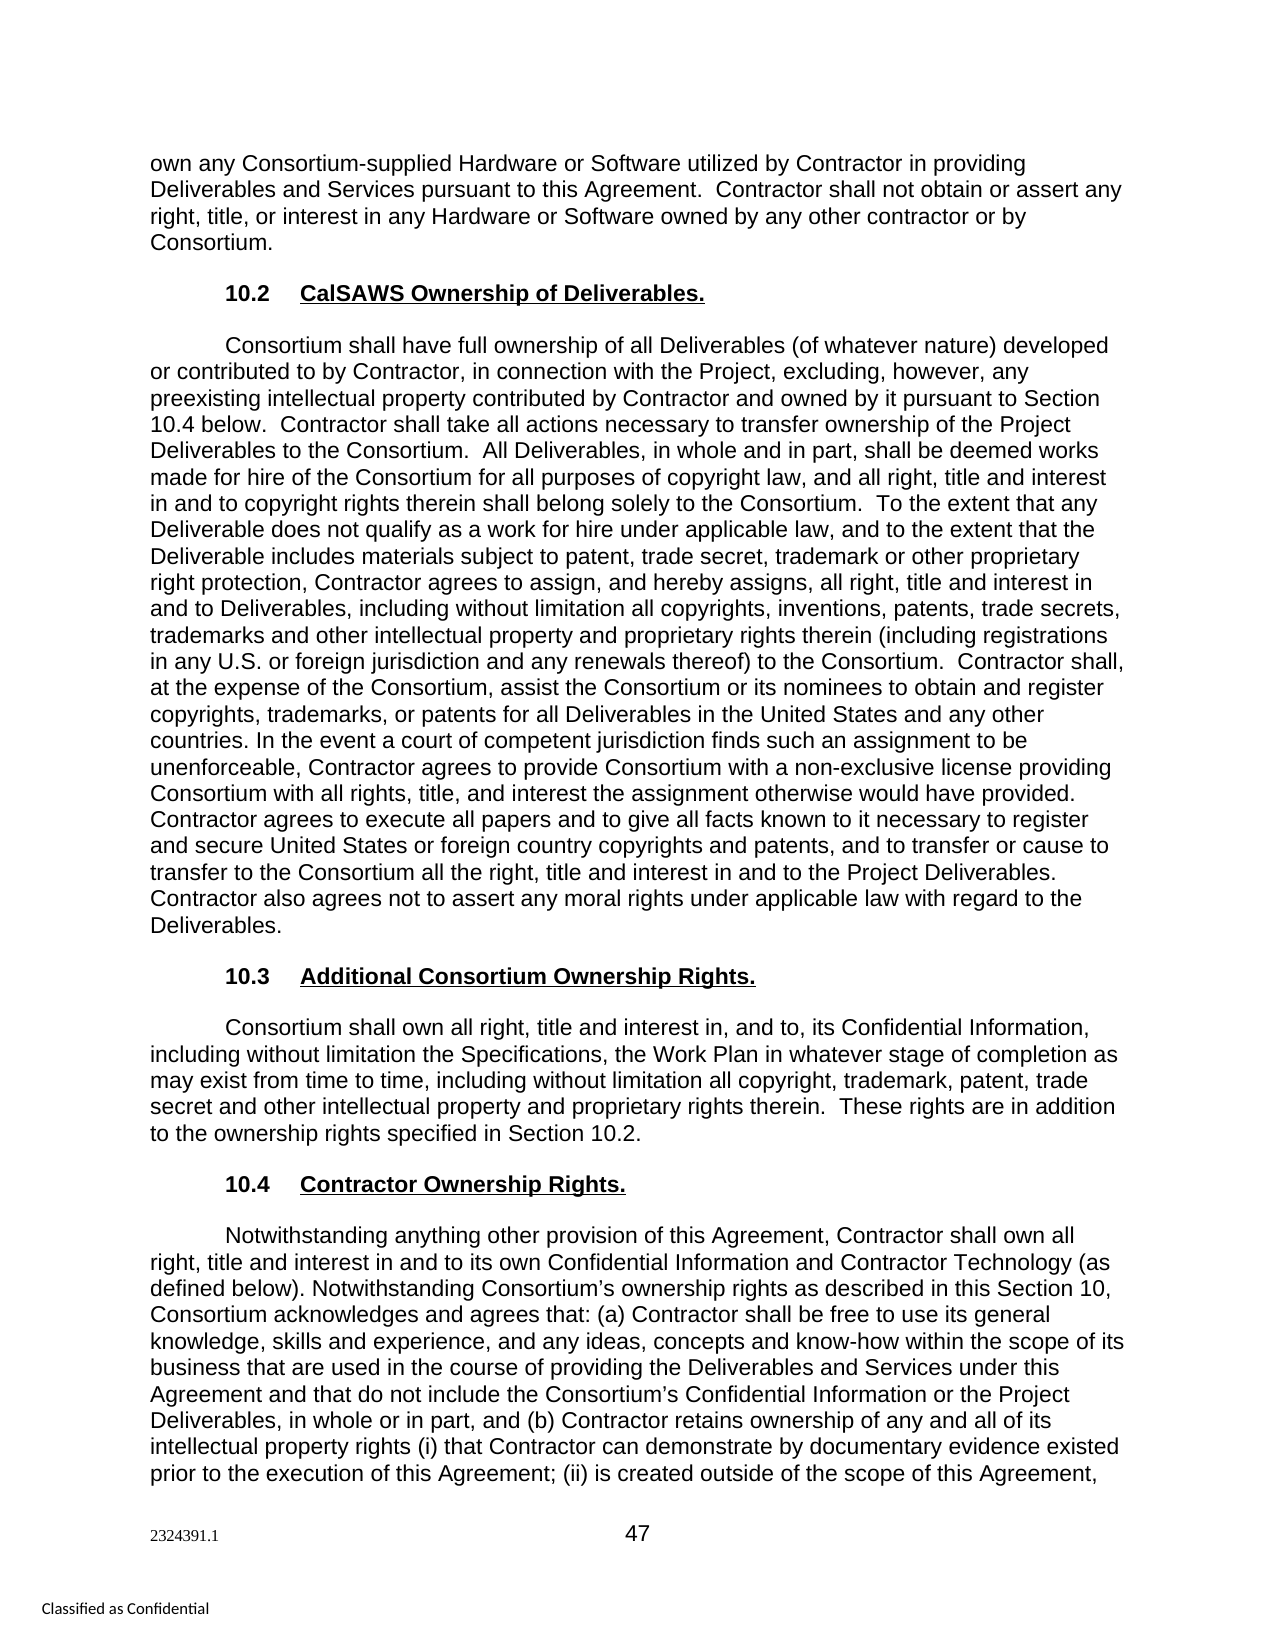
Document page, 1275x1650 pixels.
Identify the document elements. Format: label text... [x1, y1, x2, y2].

text Contractor Ownership Rights. [225, 1171, 1125, 1197]
text Consortium shall have full ownership of all Deliverables (of whatever nature) developed or contributed to by Contractor, in connection with the Project, excluding, however, any preexisting intellectual property contributed by Contractor and owned by it pursuant to Section 10.4 below. Contractor shall take all actions necessary to transfer ownership of the Project Deliverables to the Consortium. All Deliverables, in whole and in part, shall be deemed works made for hire of the Consortium for all purposes of copyright law, and all right, title and interest in and to copyright rights therein shall belong solely to the Consortium. To the extent that any Deliverable does not qualify as a work for hire under applicable law, and to the extent that the Deliverable includes materials subject to patent, trade secret, trademark or other proprietary right protection, Contractor agrees to assign, and hereby assigns, all right, title and interest in and to Deliverables, including without limitation all copyrights, inventions, patents, trade secrets, trademarks and other intellectual property and proprietary rights therein (including registrations in any U.S. or foreign jurisdiction and any renewals thereof) to the Consortium. Contractor shall, at the expense of the Consortium, assist the Consortium or its nominees to obtain and register copyrights, trademarks, or patents for all Deliverables in the United States and any other countries. In the event a court of competent jurisdiction finds such an assignment to be unenforceable, Contractor agrees to provide Consortium with a non-exclusive license providing Consortium with all rights, title, and interest the assignment otherwise would have provided. Contractor agrees to execute all papers and to give all facts known to it necessary to register and secure United States or foreign country copyrights and patents, and to transfer or cause to transfer to the Consortium all the right, title and interest in and to the Project Deliverables. Contractor also agrees not to assert any moral rights under applicable law with regard to the Deliverables. [150, 332, 1125, 938]
text Consortium shall own all right, title and interest in, and to, its Confidential Information, including without limitation the Specifications, the Work Plan in whatever stage of completion as may exist from time to time, including without limitation all copyright, trademark, patent, trade secret and other intellectual property and proprietary rights therein. These rights are in addition to the ownership rights specified in Section 10.2. [150, 1014, 1125, 1146]
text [150, 150, 1125, 255]
text CalSAWS Ownership of Deliverables. [225, 280, 1125, 307]
text Additional Consortium Ownership Rights. [225, 963, 1125, 989]
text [150, 1222, 1125, 1486]
